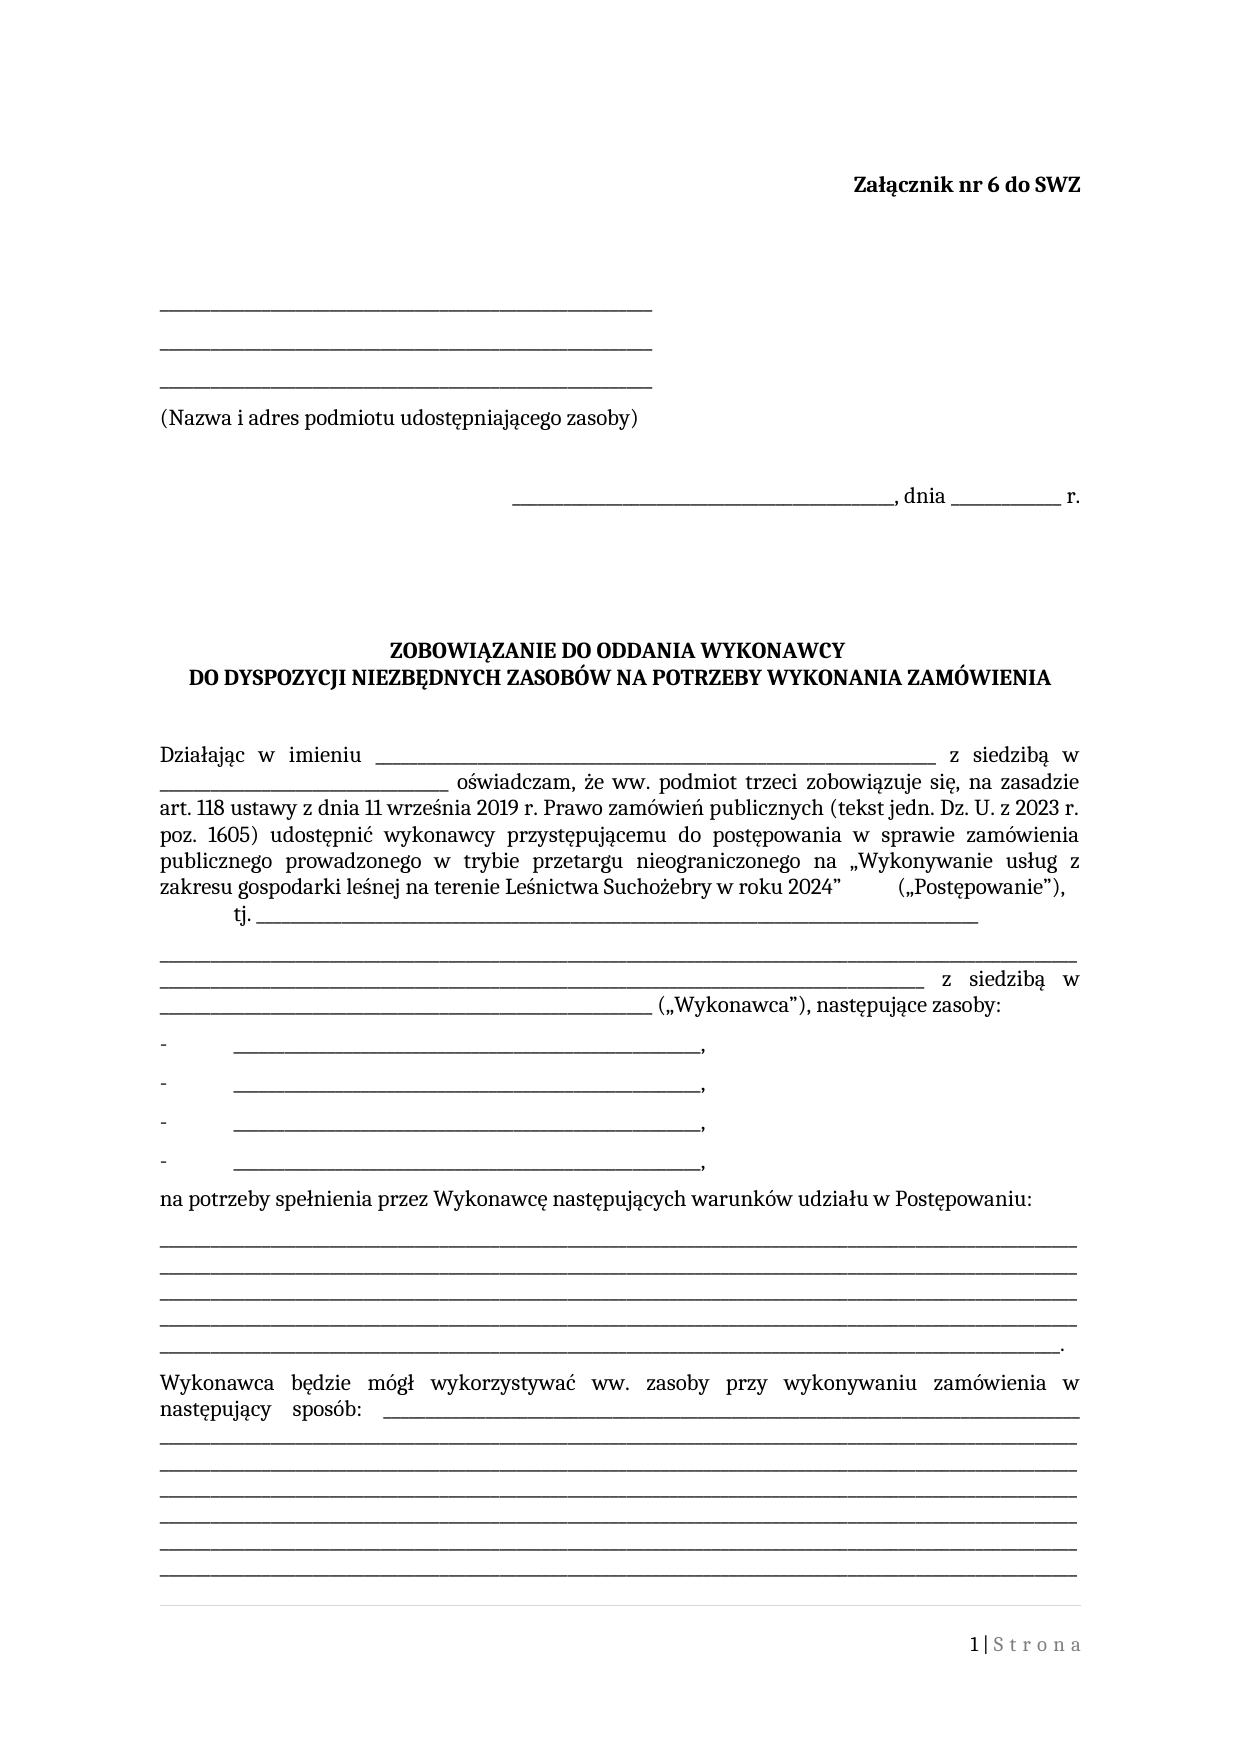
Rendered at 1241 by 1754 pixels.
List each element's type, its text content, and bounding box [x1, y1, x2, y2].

text (Nazwa i adres podmiotu udostępniającego zasoby) [159, 405, 1081, 431]
text ZOBOWIĄZANIE DO ODDANIA WYKONAWCY DO DYSPOZYCJI NIEZBĘDNYCH ZASOBÓW NA POTRZEBY WYKONANIA ZAMÓWIENIA [159, 638, 1081, 691]
text - _______________________________________________________, [159, 1070, 1081, 1096]
text __________________________________________________________ [159, 327, 1081, 354]
text __________________________________________________________________________________________________________________________________________________________________________________________________________________________________________________________________________________________________________________________________________________________________________________________________________________________________________________________________________________________________________________________________________________________. [159, 1225, 1081, 1357]
text - _______________________________________________________, [159, 1108, 1081, 1135]
text - _______________________________________________________, [159, 1147, 1081, 1174]
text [159, 1369, 1081, 1580]
text __________________________________________________________ [159, 288, 1081, 315]
text ______________________________________________________________________________________________________________________________________________________________________________________________________ z siedzibą w __________________________________________________________ („Wykonawca”), następujące zasoby: [159, 939, 1081, 1018]
text na potrzeby spełnienia przez Wykonawcę następujących warunków udziału w Postępowaniu: [159, 1186, 1081, 1213]
text _____________________________________________, dnia _____________ r. [159, 483, 1081, 509]
text Załącznik nr 6 do SWZ [159, 172, 1081, 198]
text Działając w imieniu __________________________________________________________________ z siedzibą w __________________________________ oświadczam, że ww. podmiot trzeci zobowiązuje się, na zasadzie art. 118 ustawy z dnia 11 września 2019 r. Prawo zamówień publicznych (tekst jedn. Dz. U. z 2023 r. poz. 1605) udostępnić wykonawcy przystępującemu do postępowania w sprawie zamówienia publicznego prowadzonego w trybie przetargu nieograniczonego na „Wykonywanie usług z zakresu gospodarki leśnej na terenie Leśnictwa Suchożebry w roku 2024” („Postępowanie”), tj. _____________________________________________________________________________________ [159, 742, 1081, 927]
text - _______________________________________________________, [159, 1031, 1081, 1057]
text __________________________________________________________ [159, 366, 1081, 393]
